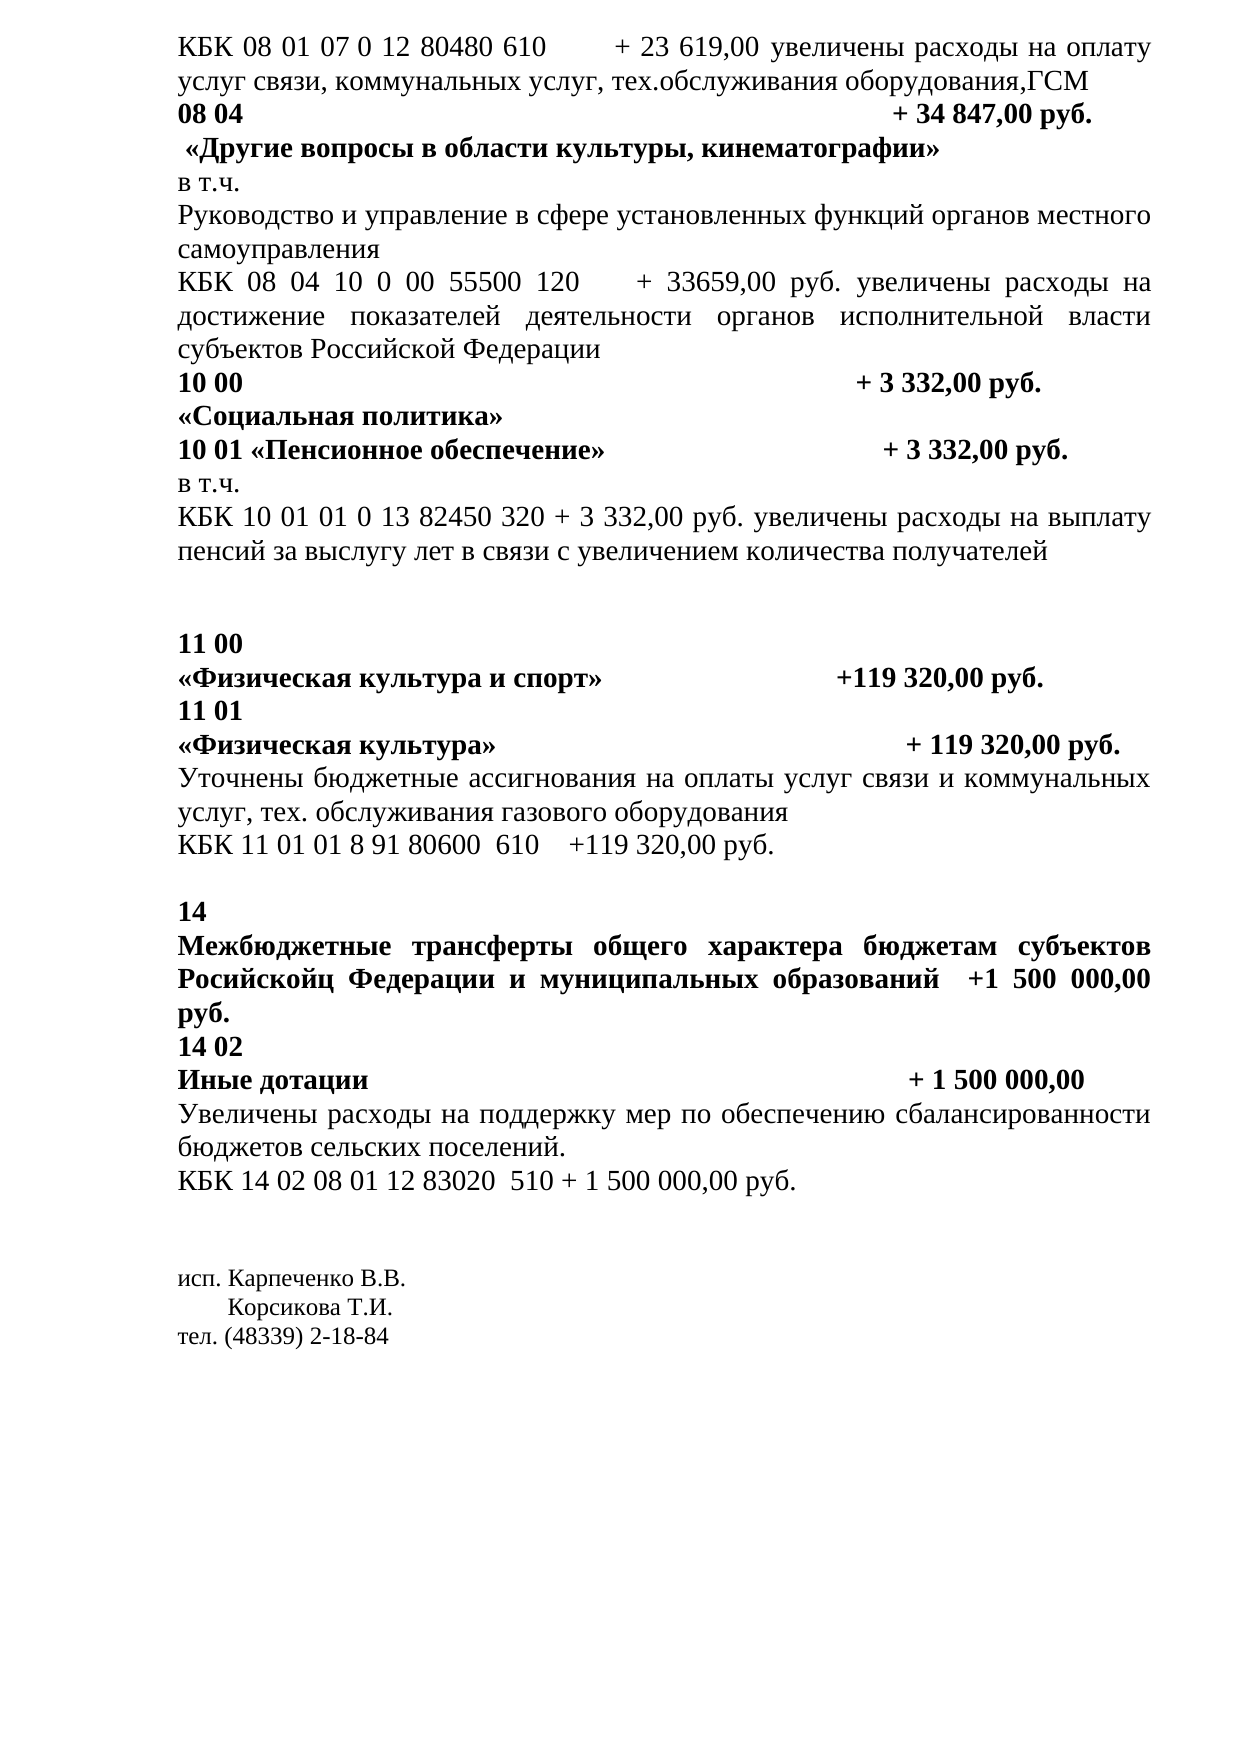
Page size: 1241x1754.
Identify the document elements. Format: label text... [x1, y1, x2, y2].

text КБК 08 01 07 0 12 80480 610 + 23 619,00 увеличены расходы на оплату услуг связи, коммунальных услуг, тех.обслуживания оборудования,ГСМ [177, 29, 1152, 97]
text Уточнены бюджетные ассигнования на оплаты услуг связи и коммунальных услуг, тех. обслуживания газового оборудования [177, 760, 1152, 827]
text Корсикова Т.И. [177, 1292, 1152, 1321]
text 10 01 «Пенсионное обеспечение» + 3 332,00 руб. [177, 432, 1152, 466]
text 14 [177, 894, 1152, 928]
text Руководство и управление в сфере установленных функций органов местного самоуправления [177, 197, 1152, 264]
text КБК 08 04 10 0 00 55500 120 + 33659,00 руб. увеличены расходы на достижение показателей деятельности органов исполнительной власти субъектов Российской Федерации [177, 264, 1152, 365]
text 10 00 + 3 332,00 руб. [177, 365, 1152, 398]
text «Социальная политика» [177, 398, 1152, 432]
text в т.ч. [177, 466, 1152, 499]
text 11 01 [177, 693, 1152, 727]
text 08 04 + 34 847,00 руб. [177, 97, 1152, 130]
text Увеличены расходы на поддержку мер по обеспечению сбалансированности бюджетов сельских поселений. [177, 1096, 1152, 1163]
text тел. (48339) 2-18-84 [177, 1321, 1152, 1350]
text Межбюджетные трансферты общего характера бюджетам субъектов Росийскойц Федерации и муниципальных образований +1 500 000,00 руб. [177, 928, 1152, 1029]
text «Другие вопросы в области культуры, кинематографии» [177, 130, 1152, 164]
text КБК 14 02 08 01 12 83020 510 + 1 500 000,00 руб. [177, 1163, 1152, 1196]
text 14 02 [177, 1029, 1152, 1062]
text исп. Карпеченко В.В. [177, 1263, 1152, 1292]
text в т.ч. [177, 164, 1152, 197]
text КБК 11 01 01 8 91 80600 610 +119 320,00 руб. [177, 827, 1152, 861]
text Иные дотации + 1 500 000,00 [177, 1062, 1152, 1096]
text «Физическая культура» + 119 320,00 руб. [177, 727, 1152, 760]
text 11 00 [177, 626, 1152, 660]
text «Физическая культура и спорт» +119 320,00 руб. [177, 660, 1152, 693]
text КБК 10 01 01 0 13 82450 320 + 3 332,00 руб. увеличены расходы на выплату пенсий за выслугу лет в связи с увеличением количества получателей [177, 499, 1152, 566]
